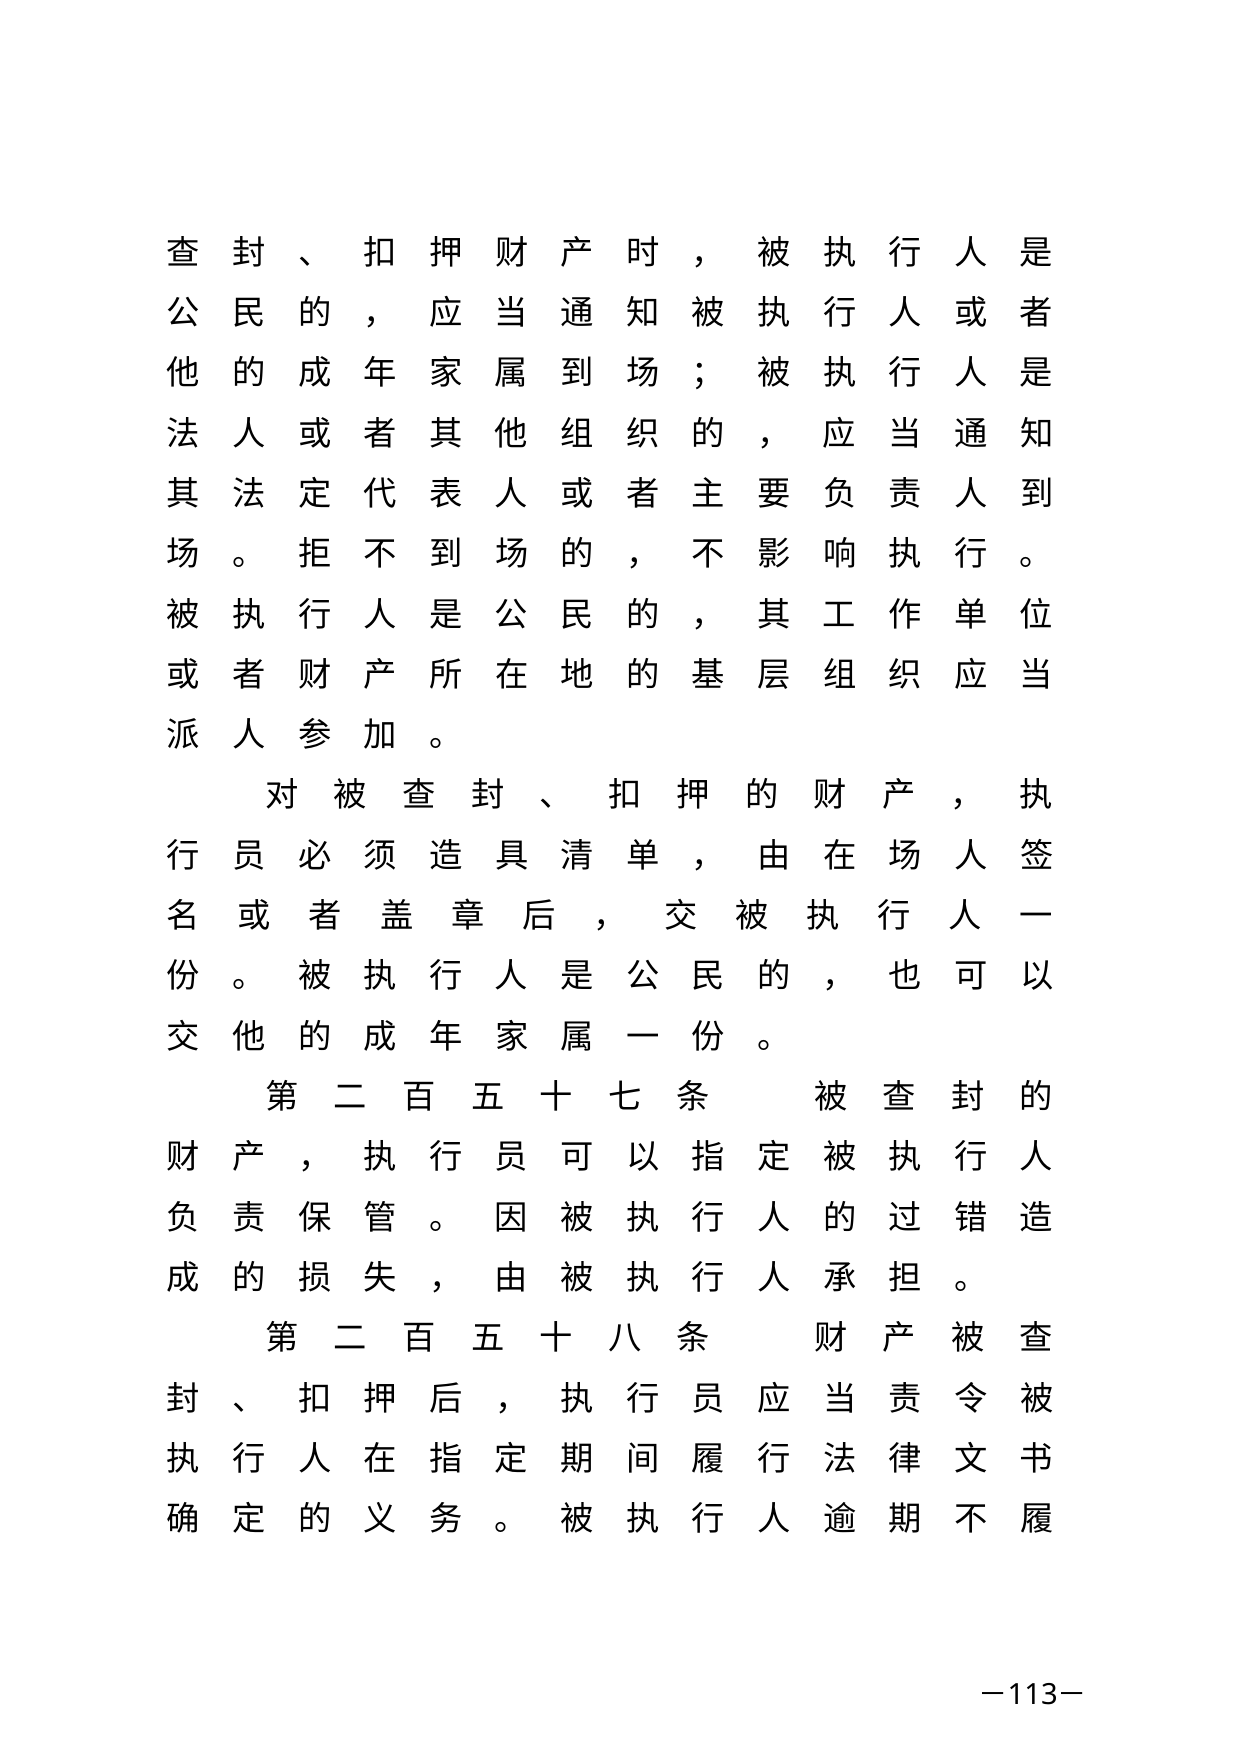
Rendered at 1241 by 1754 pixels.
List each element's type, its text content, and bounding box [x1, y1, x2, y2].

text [167, 1305, 1085, 1546]
text 第二百五十七条 被查封的财产，执行员可以指定被执行人负责保管。因被执行人的过错造成的损失，由被执行人承担。 [167, 1064, 1085, 1305]
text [167, 219, 1085, 762]
text 对被查封、扣押的财产，执行员必须造具清单，由在场人签名或者盖章后，交被执行人一份。被执行人是公民的，也可以交他的成年家属一份。 [167, 762, 1085, 1064]
